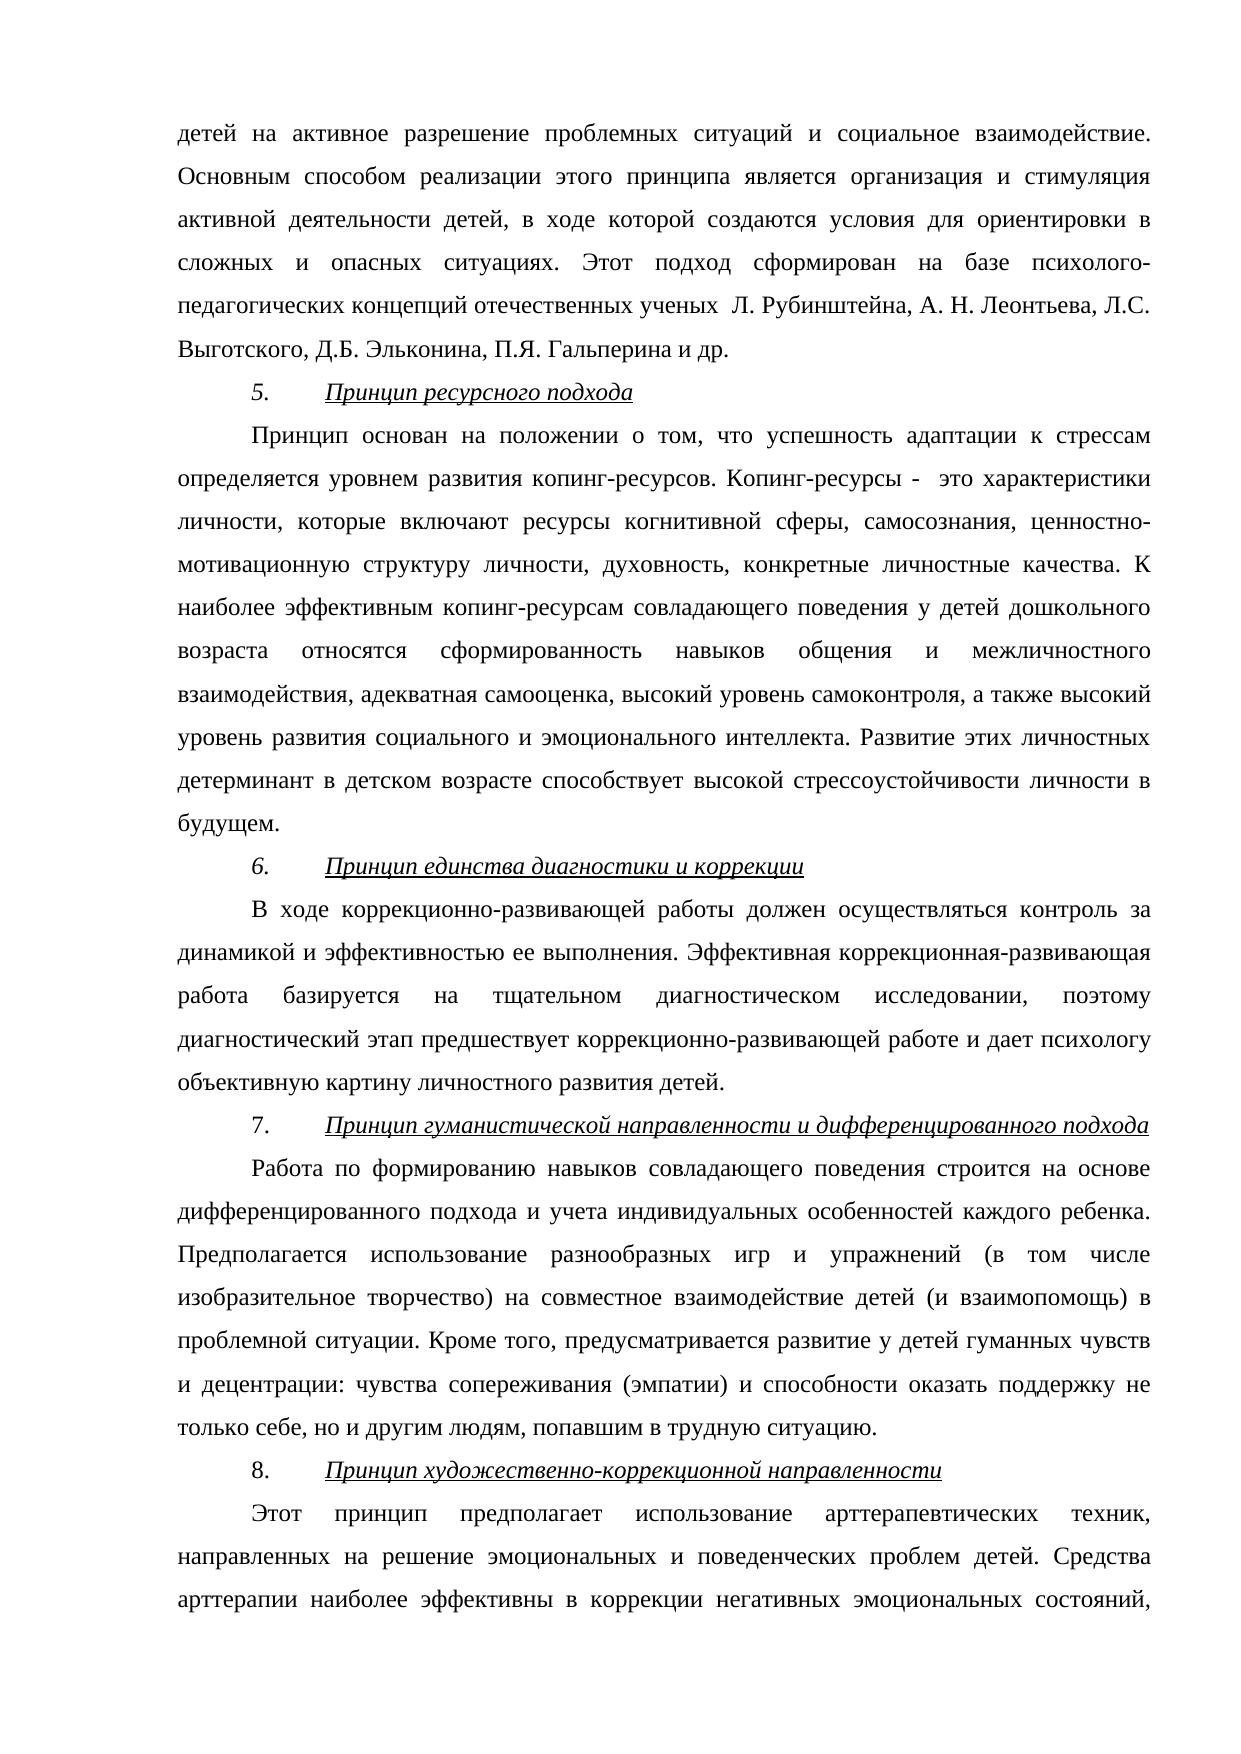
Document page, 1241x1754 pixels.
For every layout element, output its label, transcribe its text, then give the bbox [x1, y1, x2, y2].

list Принцип гуманистической направленности и дифференцированного подхода [177, 1110, 1152, 1139]
text Работа по формированию навыков совладающего поведения строится на основе дифференцированного подхода и учета индивидуальных особенностей каждого ребенка. Предполагается использование разнообразных игр и упражнений (в том числе изобразительное творчество) на совместное взаимодействие детей (и взаимопомощь) в проблемной ситуации. Кроме того, предусматривается развитие у детей гуманных чувств и децентрации: чувства сопереживания (эмпатии) и способности оказать поддержку не только себе, но и другим людям, попавшим в трудную ситуацию. [177, 1153, 1152, 1441]
text Принцип основан на положении о том, что успешность адаптации к стрессам определяется уровнем развития копинг-ресурсов. Копинг-ресурсы - это характеристики личности, которые включают ресурсы когнитивной сферы, самосознания, ценностно-мотивационную структуру личности, духовность, конкретные личностные качества. К наиболее эффективным копинг-ресурсам совладающего поведения у детей дошкольного возраста относятся сформированность навыков общения и межличностного взаимодействия, адекватная самооценка, высокий уровень самоконтроля, а также высокий уровень развития социального и эмоционального интеллекта. Развитие этих личностных детерминант в детском возрасте способствует высокой стрессоустойчивости личности в будущем. [177, 420, 1152, 837]
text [177, 1498, 1152, 1613]
list Принцип ресурсного подхода [177, 377, 1152, 406]
text В ходе коррекционно-развивающей работы должен осуществляться контроль за динамикой и эффективностью ее выполнения. Эффективная коррекционная-развивающая работа базируется на тщательном диагностическом исследовании, поэтому диагностический этап предшествует коррекционно-развивающей работе и дает психологу объективную картину личностного развития детей. [177, 894, 1152, 1096]
list Принцип художественно-коррекционной направленности [177, 1455, 1152, 1484]
list Принцип единства диагностики и коррекции [177, 851, 1152, 880]
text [177, 118, 1152, 362]
